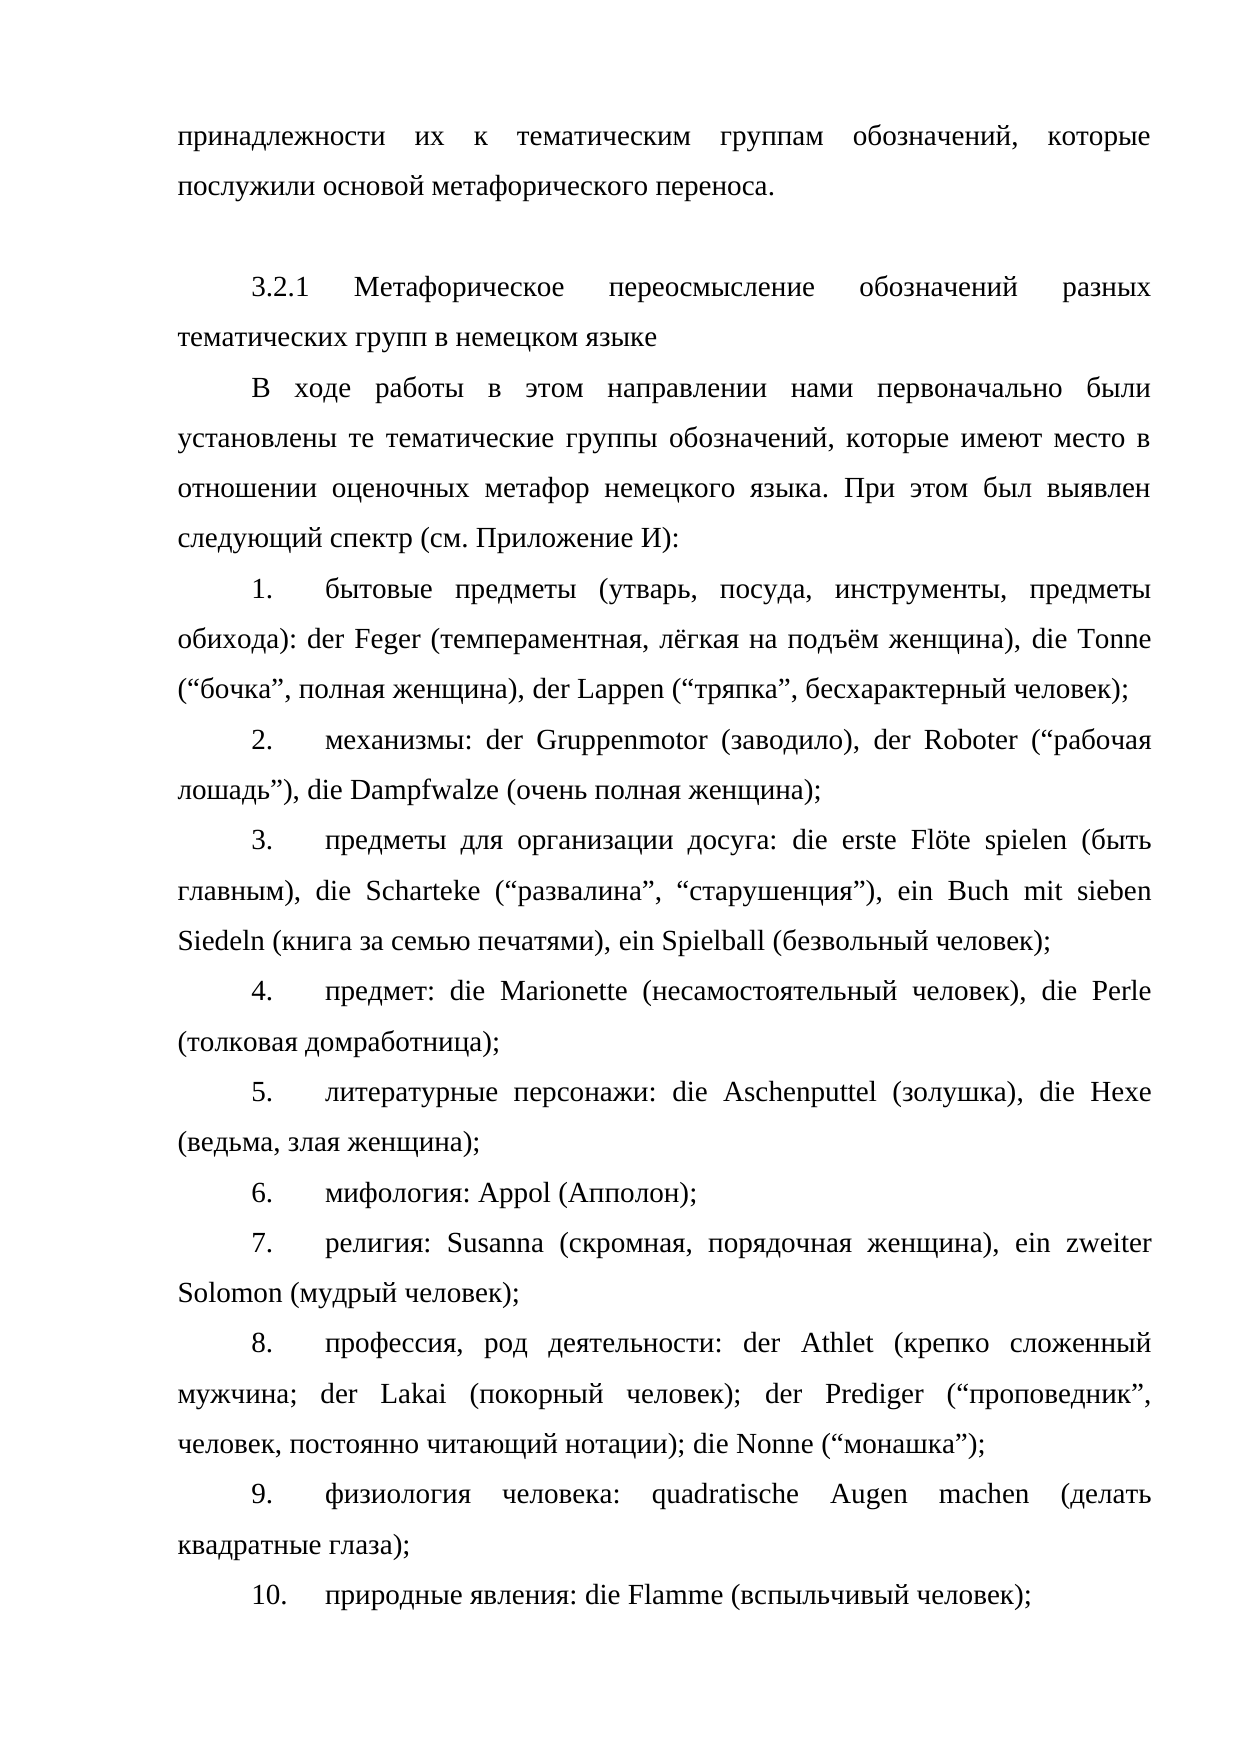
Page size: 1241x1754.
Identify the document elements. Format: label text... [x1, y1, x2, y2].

list мифология: Appol (Апполон); [177, 1175, 1152, 1208]
list литературные персонажи: die Aschenputtel (золушка), die Hexe (ведьма, злая женщина); [177, 1074, 1152, 1158]
list 3.2.1 Метафорическое переосмысление обозначений разных тематических групп в немецком языке [177, 269, 1152, 353]
list профессия, род деятельности: der Athlet (крепко сложенный мужчина; der Lakai (покорный человек); der Prediger (“проповедник”, человек, постоянно читающий нотации); die Nonne (“монашка”); [177, 1326, 1152, 1460]
list механизмы: der Gruppenmotor (заводило), der Roboter (“рабочая лошадь”), die Dampfwalze (очень полная женщина); [177, 722, 1152, 806]
list бытовые предметы (утварь, посуда, инструменты, предметы обихода): der Feger (темпераментная, лёгкая на подъём женщина), die Tonne (“бочка”, полная женщина), der Lappen (“тряпка”, бесхарактерный человек); [177, 571, 1152, 705]
text В ходе работы в этом направлении нами первоначально были установлены те тематические группы обозначений, которые имеют место в отношении оценочных метафор немецкого языка. При этом был выявлен следующий спектр (см. Приложение И): [177, 370, 1152, 554]
list природные явления: die Flamme (вспыльчивый человек); [177, 1577, 1152, 1611]
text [177, 118, 1152, 202]
list физиология человека: quadratische Augen machen (делать квадратные глаза); [177, 1477, 1152, 1560]
list предметы для организации досуга: die erste Flöte spielen (быть главным), die Scharteke (“развалина”, “старушенция”), ein Buch mit sieben Siedeln (книга за семью печатями), ein Spielball (безвольный человек); [177, 822, 1152, 957]
list предмет: die Marionette (несамостоятельный человек), die Perle (толковая домработница); [177, 973, 1152, 1057]
list религия: Susanna (скромная, порядочная женщина), ein zweiter Solomon (мудрый человек); [177, 1225, 1152, 1309]
